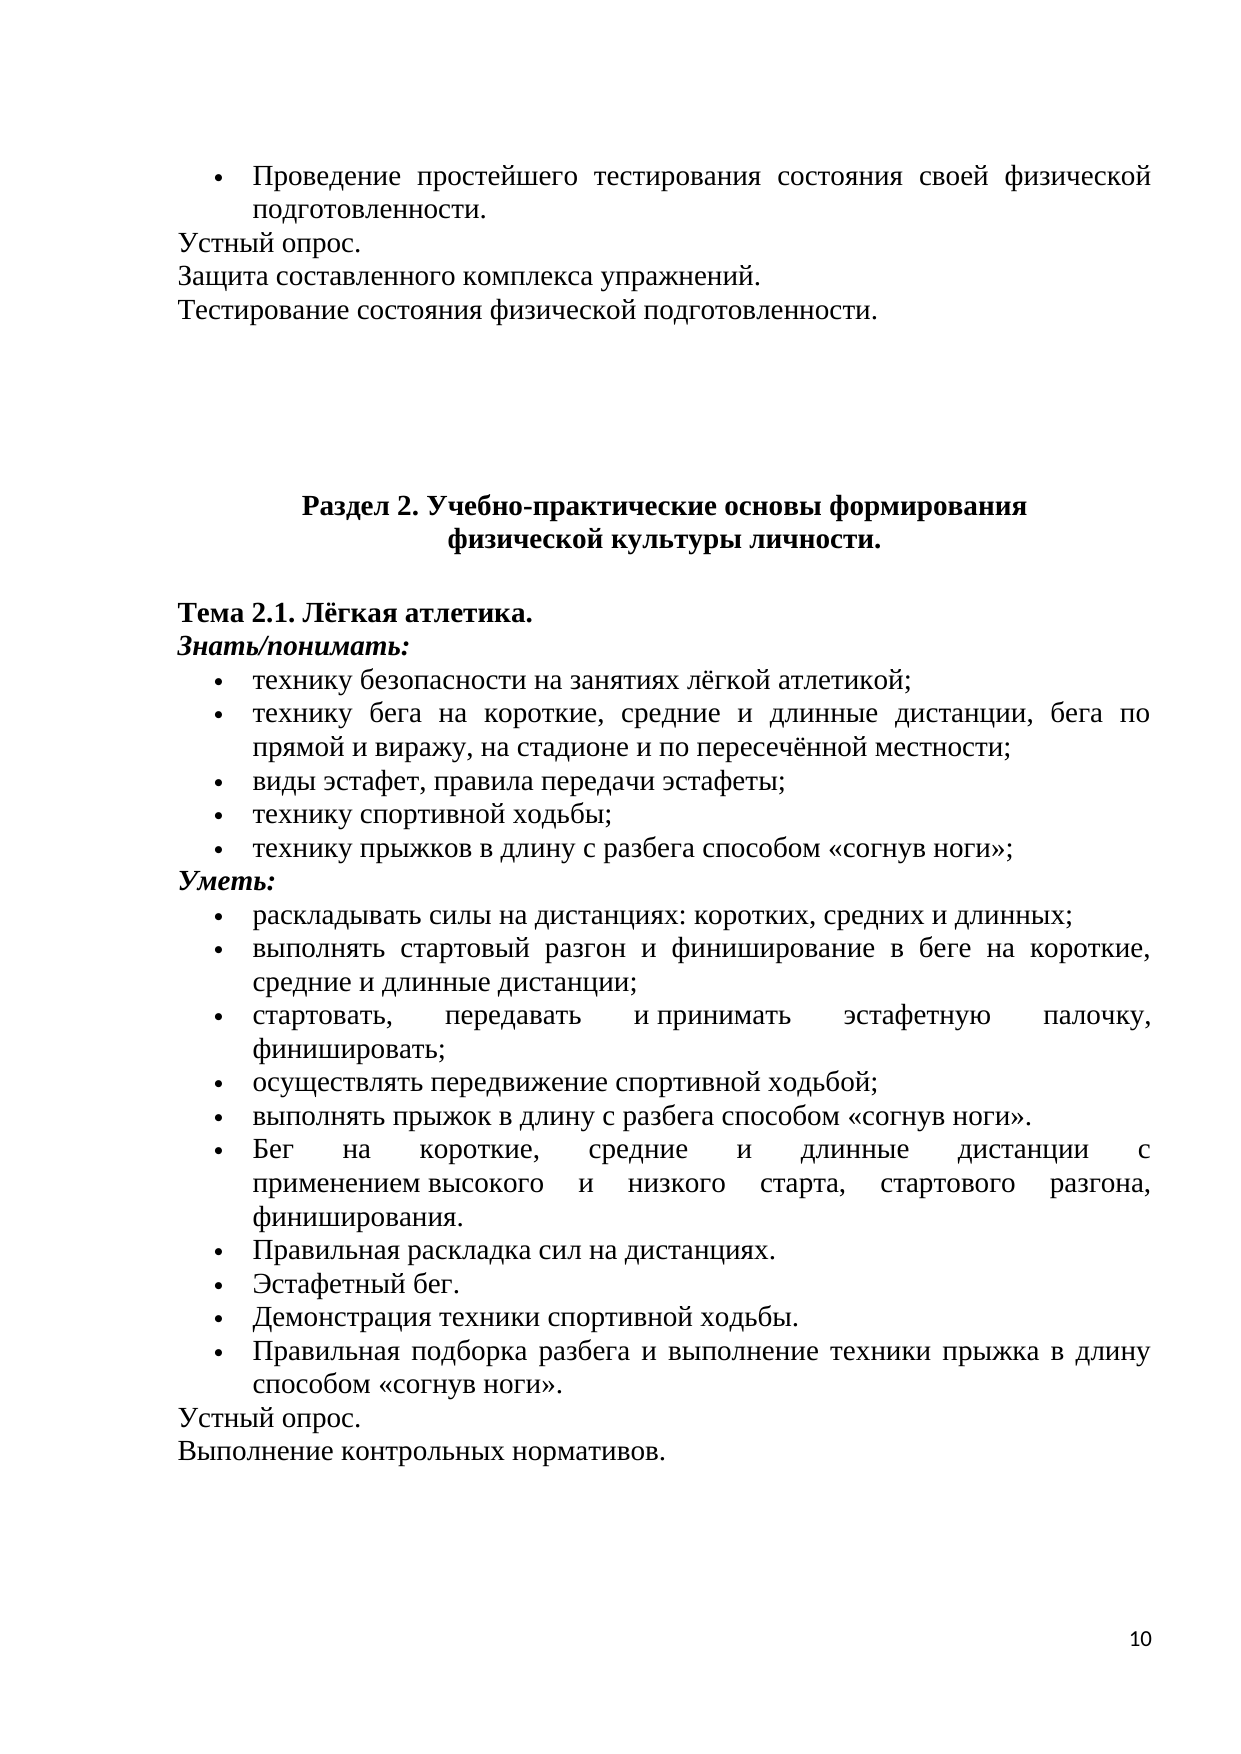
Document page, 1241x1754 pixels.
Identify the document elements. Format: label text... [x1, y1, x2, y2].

list технику прыжков в длину с разбега способом «согнув ноги»; [215, 830, 1152, 863]
text Знать/понимать: [177, 628, 1152, 662]
text Устный опрос. [177, 1400, 1152, 1433]
list осуществлять передвижение спортивной ходьбой; [215, 1064, 1152, 1098]
list Бег на короткие, средние и длинные дистанции с применением высокого и низкого старта, стартового разгона, финиширования. [215, 1132, 1152, 1232]
list технику спортивной ходьбы; [215, 796, 1152, 830]
list Правильная подборка разбега и выполнение техники прыжка в длину способом «согнув ноги». [215, 1333, 1152, 1400]
text Тестирование состояния физической подготовленности. [177, 292, 1152, 326]
list технику бега на короткие, средние и длинные дистанции, бега по прямой и виражу, на стадионе и по пересечённой местности; [215, 696, 1152, 763]
list Эстафетный бег. [215, 1266, 1152, 1299]
list Проведение простейшего тестирования состояния своей физической подготовленности. [215, 158, 1152, 225]
list Демонстрация техники спортивной ходьбы. [215, 1299, 1152, 1333]
list виды эстафет, правила передачи эстафеты; [215, 763, 1152, 796]
text Устный опрос. [177, 225, 1152, 258]
text Выполнение контрольных нормативов. [177, 1433, 1152, 1467]
list выполнять стартовый разгон и финиширование в беге на короткие, средние и длинные дистанции; [215, 930, 1152, 997]
list стартовать, передавать и принимать эстафетную палочку, финишировать; [215, 997, 1152, 1064]
text Уметь: [177, 863, 1152, 897]
text Раздел 2. Учебно-практические основы формирования [177, 488, 1152, 522]
text Защита составленного комплекса упражнений. [177, 258, 1152, 292]
list выполнять прыжок в длину с разбега способом «согнув ноги». [215, 1098, 1152, 1132]
list технику безопасности на занятиях лёгкой атлетикой; [215, 662, 1152, 696]
text физической культуры личности. [177, 522, 1152, 555]
text Тема 2.1. Лёгкая атлетика. [177, 595, 1152, 628]
list Правильная раскладка сил на дистанциях. [215, 1232, 1152, 1266]
list раскладывать силы на дистанциях: коротких, средних и длинных; [215, 897, 1152, 930]
